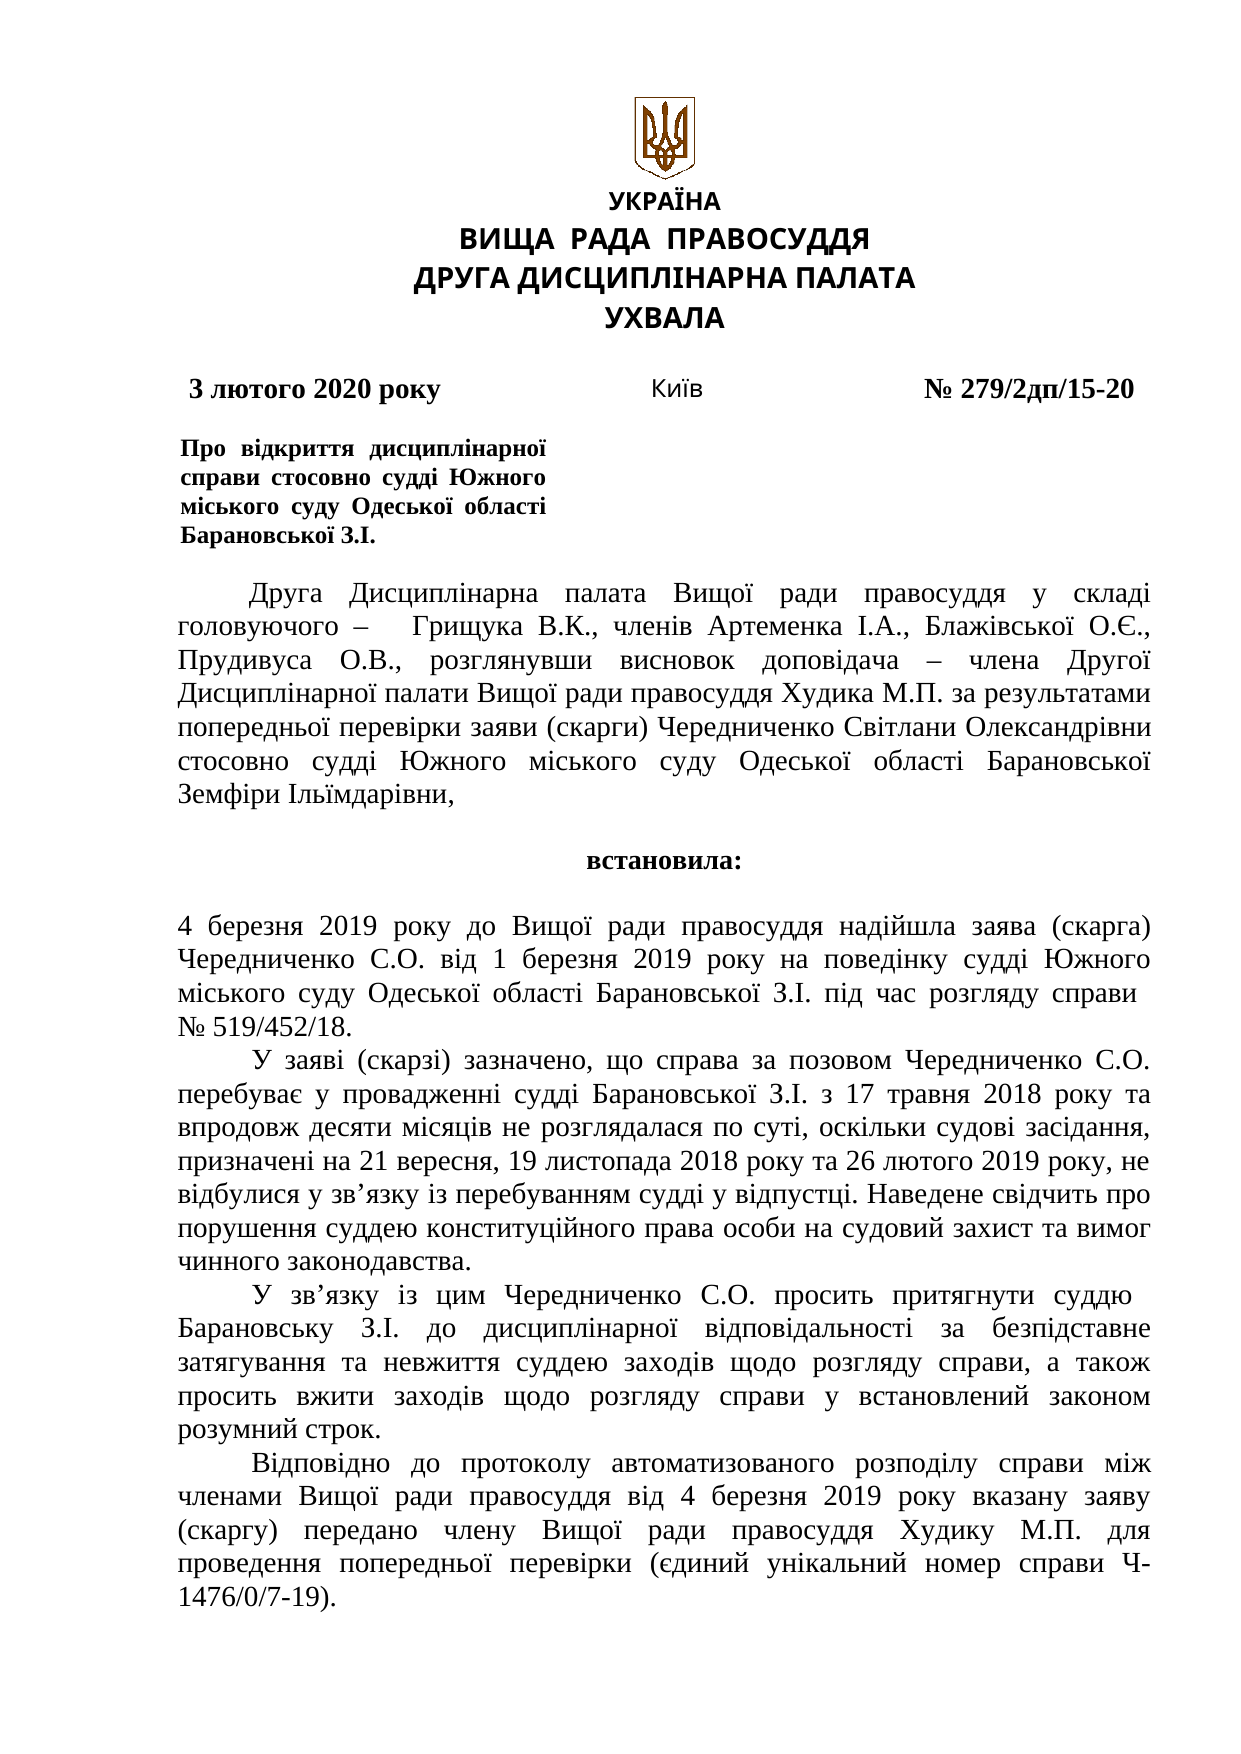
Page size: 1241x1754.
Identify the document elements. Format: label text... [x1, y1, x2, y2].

text Відповідно до протоколу автоматизованого розподілу справи між членами Вищої ради правосуддя від 4 березня 2019 року вказану заяву (скаргу) передано члену Вищої ради правосуддя Худику М.П. для проведення попередньої перевірки (єдиний унікальний номер справи Ч-1476/0/7-19). [177, 1445, 1152, 1612]
text встановила: [177, 843, 1152, 876]
text 4 березня 2019 року до Вищої ради правосуддя надійшла заява (скарга) Чередниченко С.О. від 1 березня 2019 року на поведінку судді Южного міського суду Одеської області Барановської З.І. під час розгляду справи № 519/452/18. [177, 908, 1152, 1042]
text У заяві (скарзі) зазначено, що справа за позовом Чередниченко С.О. перебуває у провадженні судді Барановської З.І. з 17 травня 2018 року та впродовж десяти місяців не розглядалася по суті, оскільки судові засідання, призначені на 21 вересня, 19 листопада 2018 року та 26 лютого 2019 року, не відбулися у зв’язку із перебуванням судді у відпустці. Наведене свідчить про порушення суддею конституційного права особи на судовий захист та вимог чинного законодавства. [177, 1042, 1152, 1277]
text ДРУГА ДИСЦИПЛІНАРНА ПАЛАТА [177, 258, 1152, 297]
text ВИЩА РАДА ПРАВОСУДДЯ [177, 218, 1152, 258]
text УКРАЇНА [177, 184, 1152, 218]
table_header Київ [548, 371, 825, 405]
text Друга Дисциплінарна палата Вищої ради правосуддя у складі головуючого – Грищука В.К., членів Артеменка І.А., Блажівської О.Є., Прудивуса О.В., розглянувши висновок доповідача – члена Другої Дисциплінарної палати Вищої ради правосуддя Худика М.П. за результатами попередньої перевірки заяви (скарги) Чередниченко Світлани Олександрівни стосовно судді Южного міського суду Одеської області Барановської Земфіри Ільїмдарівни, [177, 575, 1152, 810]
text УХВАЛА [177, 297, 1152, 337]
table_header № 279/2дп/15-20 [825, 371, 1152, 405]
table_header 3 лютого 2020 року [177, 371, 548, 405]
table_header Про відкриття дисциплінарної справи стосовно судді Южного міського суду Одеської області Барановської З.І. [163, 434, 591, 575]
picture [628, 91, 701, 184]
text У зв’язку із цим Чередниченко С.О. просить притягнути суддю Барановську З.І. до дисциплінарної відповідальності за безпідставне затягування та невжиття суддею заходів щодо розгляду справи, а також просить вжити заходів щодо розгляду справи у встановлений законом розумний строк. [177, 1277, 1152, 1445]
